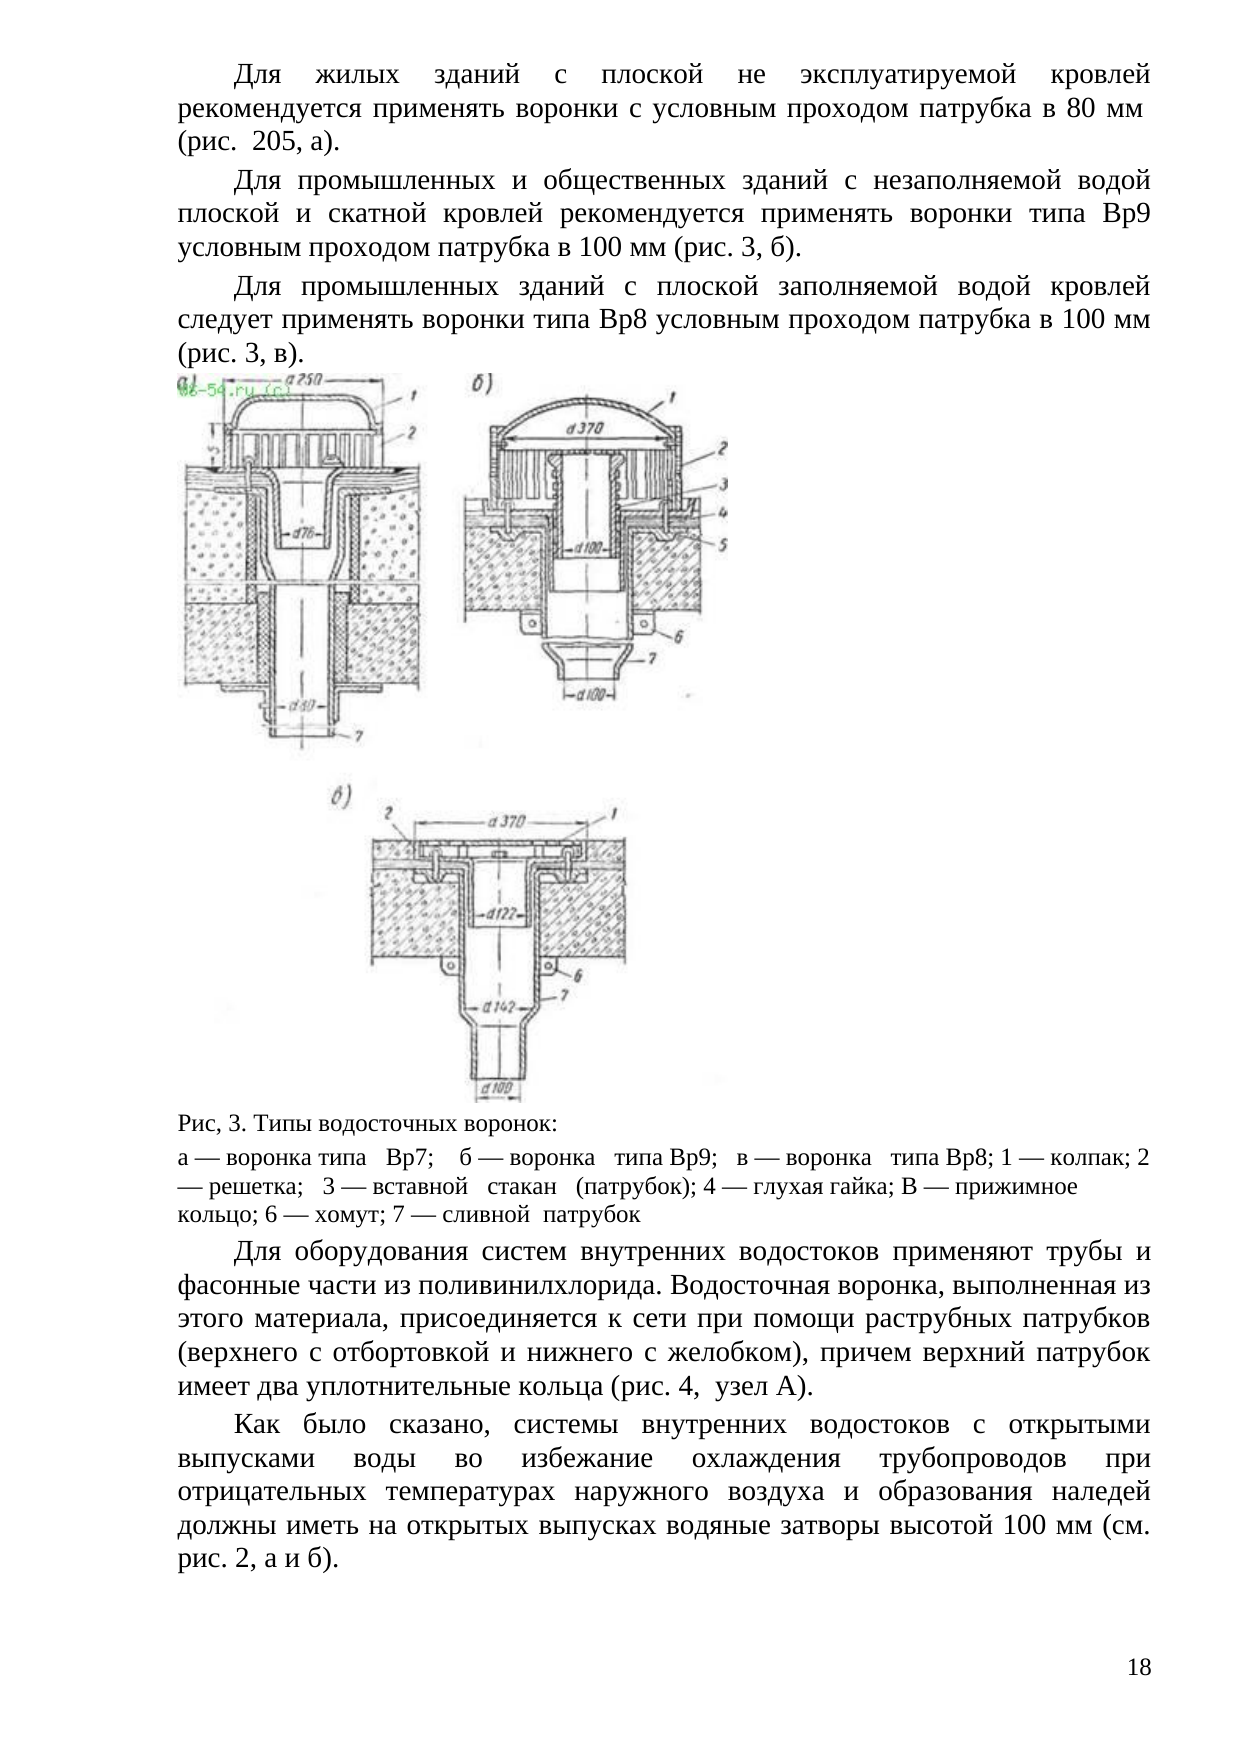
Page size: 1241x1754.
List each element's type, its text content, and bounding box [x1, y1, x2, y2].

text Рис, 3. Типы водосточных воронок: [177, 1108, 1152, 1137]
text Для жилых зданий с плоской не эксплуатируемой кровлей рекомендуется применять воронки с условным проходом патрубка в 80 мм (рис. 205, а). [177, 56, 1152, 157]
text Для промышленных и общественных зданий с незаполняемой водой плоской и скатной кровлей рекомендуется применять воронки типа Вр9 условным проходом патрубка в (рис. 3, б). [177, 162, 1152, 262]
text Для оборудования систем внутренних водостоков применяют трубы и фасонные части из поливинилхлорида. Водосточная воронка, выполненная из этого материала, присоединяется к сети при помощи раструбных патрубков (верхнего с отбортовкой и нижнего с желобком), причем верхний патрубок имеет два уплотнительные кольца (рис. 4, узел А). [177, 1233, 1152, 1401]
picture [177, 373, 728, 1103]
text Как было сказано, системы внутренних водостоков с открытыми выпусками воды во избежание охлаждения трубопроводов при отрицательных температурах наружного воздуха и образования наледей должны иметь на открытых выпусках водяные затворы высотой (см. рис. 2, а и б). [177, 1406, 1152, 1574]
text а — воронка типа Вр7; б — воронка типа Вр9; в — воронка типа Вр8; 1 — колпак; 2 — решетка; 3 — вставной стакан (патрубок); 4 — глухая гайка; В — прижимное кольцо; 6 — хомут; 7 — сливной патрубок [177, 1142, 1152, 1228]
text Для промышленных зданий с плоской заполняемой водой кровлей следует применять воронки типа Вр8 условным проходом патрубка в (рис. 3, в). [177, 268, 1152, 368]
